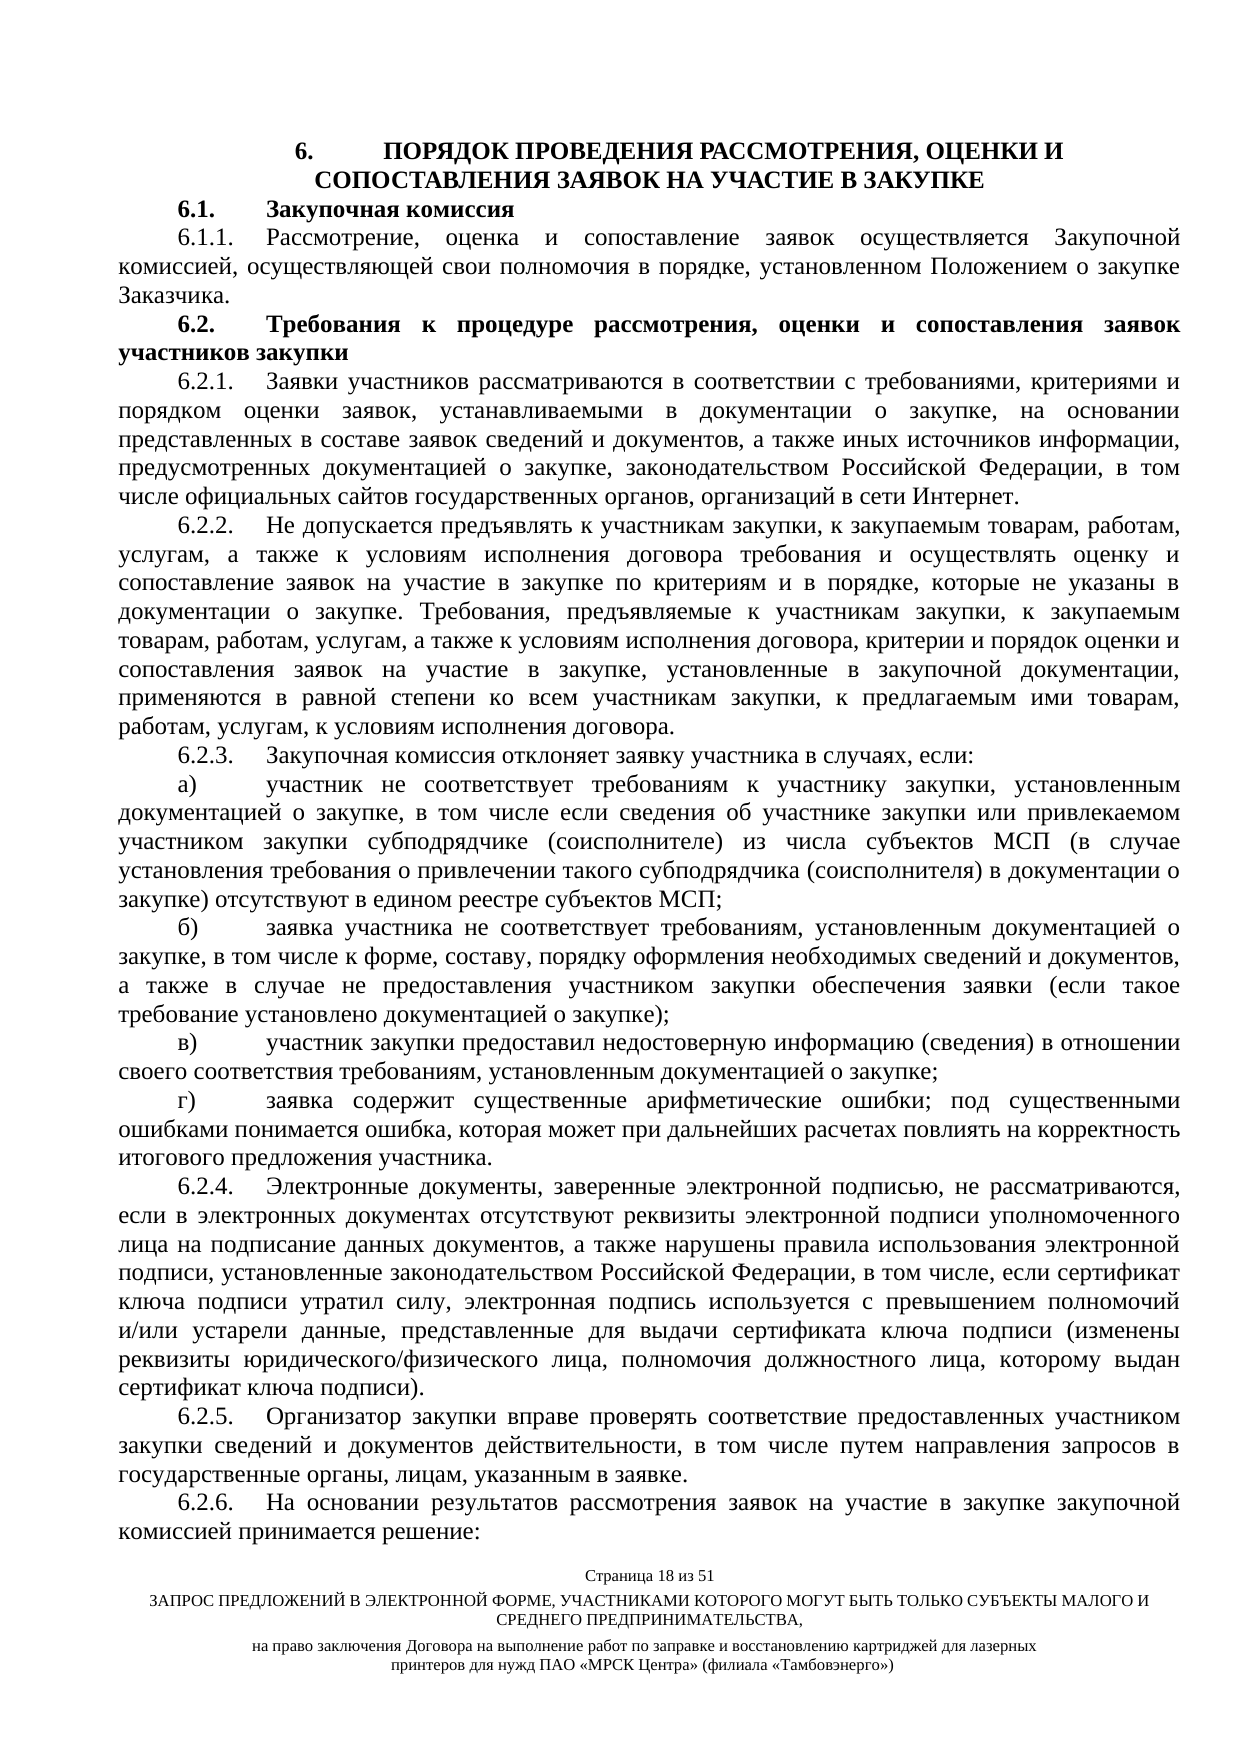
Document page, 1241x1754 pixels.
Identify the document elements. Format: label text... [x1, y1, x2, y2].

subtitle Требования к процедуре рассмотрения, оценки и сопоставления заявок участников закупки [118, 309, 1181, 366]
subtitle На основании результатов рассмотрения заявок на участие в закупке закупочной комиссией принимается решение: [118, 1487, 1181, 1545]
subtitle Электронные документы, заверенные электронной подписью, не рассматриваются, если в электронных документах отсутствуют реквизиты электронной подписи уполномоченного лица на подписание данных документов, а также нарушены правила использования электронной подписи, установленные законодательством Российской Федерации, в том числе, если сертификат ключа подписи утратил силу, электронная подпись используется с превышением полномочий и/или устарели данные, представленные для выдачи сертификата ключа подписи (изменены реквизиты юридического/физического лица, полномочия должностного лица, которому выдан сертификат ключа подписи). [118, 1171, 1181, 1401]
list участник закупки предоставил недостоверную информацию (сведения) в отношении своего соответствия требованиям, установленным документацией о закупке; [118, 1027, 1181, 1085]
subtitle Рассмотрение, оценка и сопоставление заявок осуществляется Закупочной комиссией, осуществляющей свои полномочия в порядке, установленном Положением о закупке Заказчика. [118, 222, 1181, 309]
subtitle Закупочная комиссия отклоняет заявку участника в случаях, если: [118, 740, 1181, 769]
subtitle Не допускается предъявлять к участникам закупки, к закупаемым товарам, работам, услугам, а также к условиям исполнения договора требования и осуществлять оценку и сопоставление заявок на участие в закупке по критериям и в порядке, которые не указаны в документации о закупке. Требования, предъявляемые к участникам закупки, к закупаемым товарам, работам, услугам, а также к условиям исполнения договора, критерии и порядок оценки и сопоставления заявок на участие в закупке, установленные в закупочной документации, применяются в равной степени ко всем участникам закупки, к предлагаемым ими товарам, работам, услугам, к условиям исполнения договора. [118, 510, 1181, 740]
subtitle Организатор закупки вправе проверять соответствие предоставленных участником закупки сведений и документов действительности, в том числе путем направления запросов в государственные органы, лицам, указанным в заявке. [118, 1401, 1181, 1487]
subtitle ПОРЯДОК ПРОВЕДЕНИЯ РАССМОТРЕНИЯ, ОЦЕНКИ И СОПОСТАВЛЕНИЯ ЗАЯВОК НА УЧАСТИЕ В ЗАКУПКЕ [118, 136, 1181, 194]
subtitle Заявки участников рассматриваются в соответствии с требованиями, критериями и порядком оценки заявок, устанавливаемыми в документации о закупке, на основании представленных в составе заявок сведений и документов, а также иных источников информации, предусмотренных документацией о закупке, законодательством Российской Федерации, в том числе официальных сайтов государственных органов, организаций в сети Интернет. [118, 366, 1181, 510]
list участник не соответствует требованиям к участнику закупки, установленным документацией о закупке, в том числе если сведения об участнике закупки или привлекаемом участником закупки субподрядчике (соисполнителе) из числа субъектов МСП (в случае установления требования о привлечении такого субподрядчика (соисполнителя) в документации о закупке) отсутствуют в едином реестре субъектов МСП; [118, 769, 1181, 912]
subtitle Закупочная комиссия [118, 194, 1181, 222]
list заявка участника не соответствует требованиям, установленным документацией о закупке, в том числе к форме, составу, порядку оформления необходимых сведений и документов, а также в случае не предоставления участником закупки обеспечения заявки (если такое требование установлено документацией о закупке); [118, 912, 1181, 1027]
list заявка содержит существенные арифметические ошибки; под существенными ошибками понимается ошибка, которая может при дальнейших расчетах повлиять на корректность итогового предложения участника. [118, 1085, 1181, 1171]
